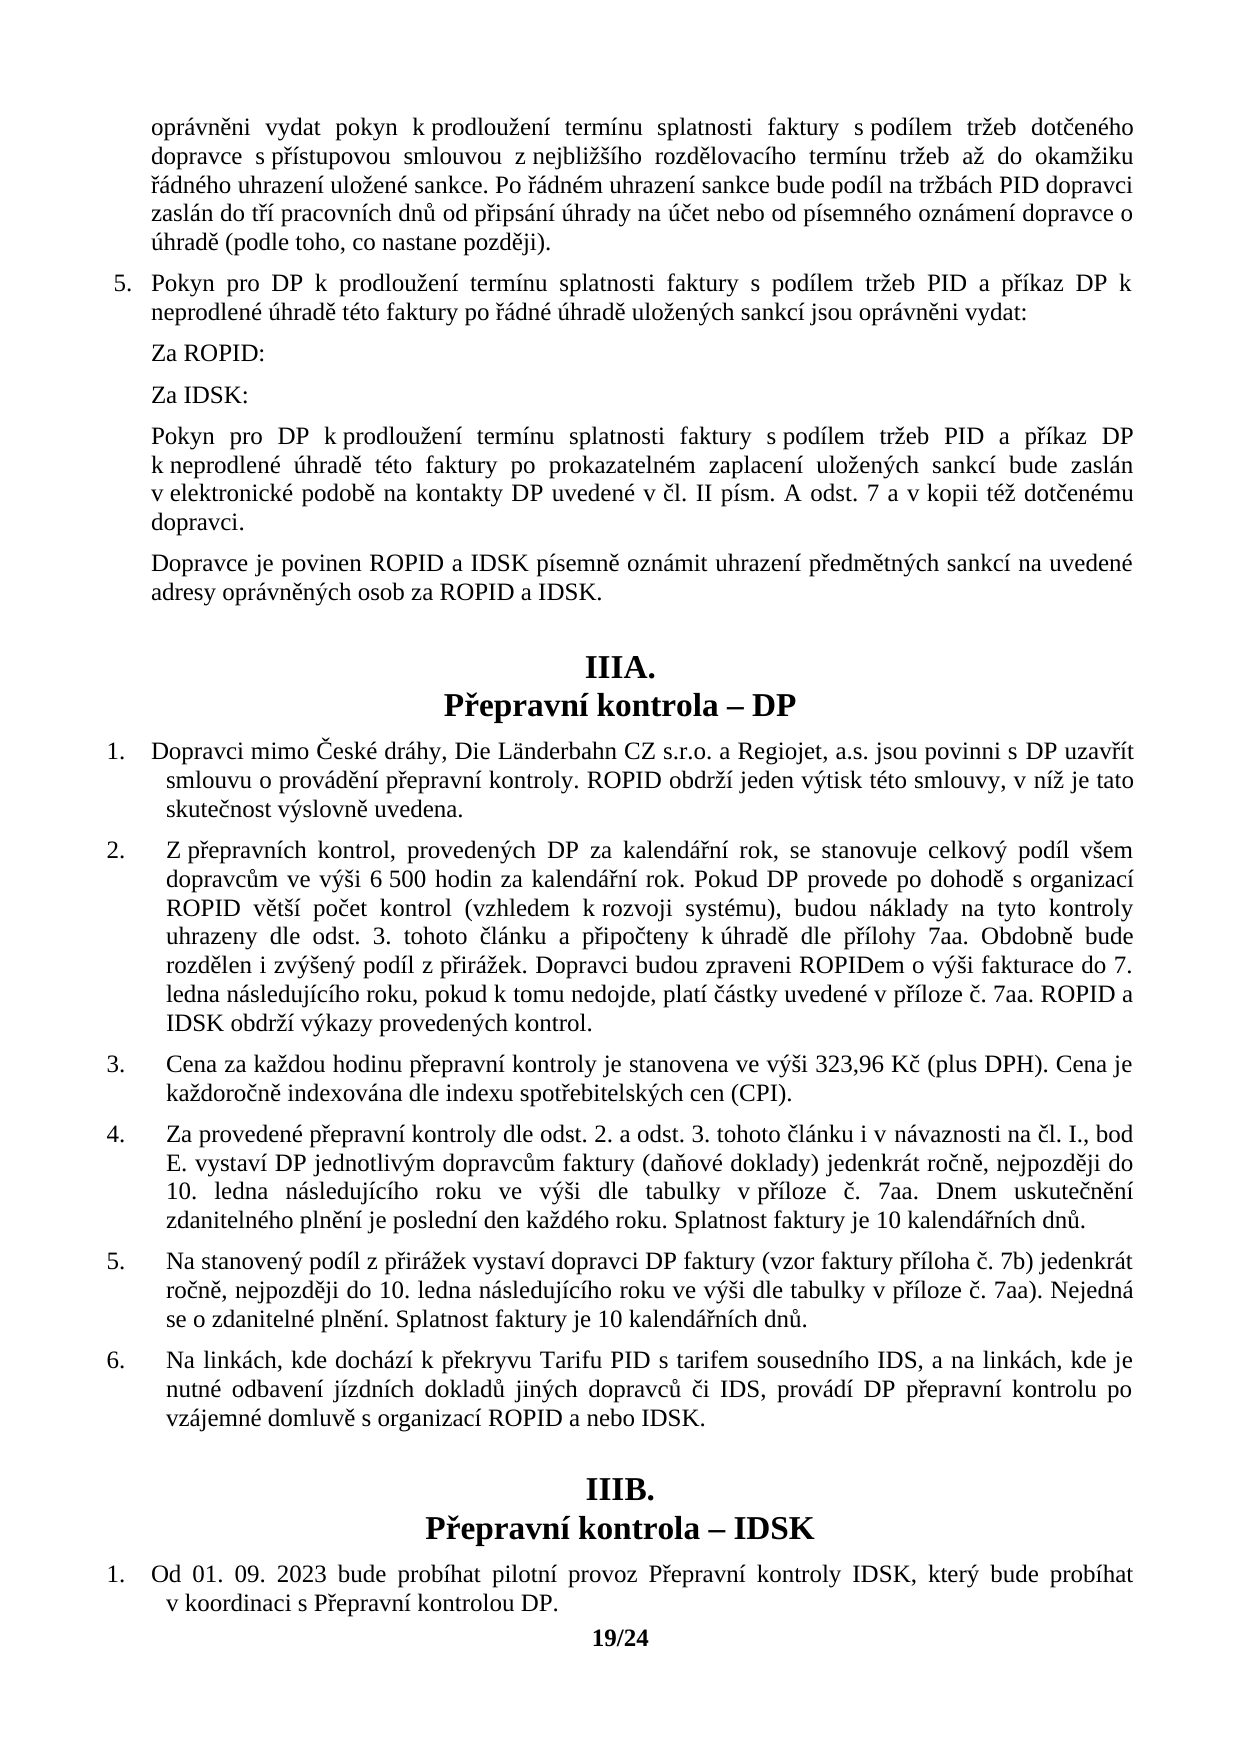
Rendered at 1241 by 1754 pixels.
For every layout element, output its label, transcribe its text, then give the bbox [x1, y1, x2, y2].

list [113, 112, 1134, 256]
text IIIB. [106, 1470, 1134, 1508]
list Od 01. 09. 2023 bude probíhat pilotní provoz Přepravní kontroly IDSK, který bude probíhat v koordinaci s Přepravní kontrolou DP. [106, 1559, 1134, 1616]
list Cena za každou hodinu přepravní kontroly je stanovena ve výši 323,96 Kč (plus DPH). Cena je každoročně indexována dle indexu spotřebitelských cen (CPI). [106, 1049, 1134, 1106]
text Za IDSK: [151, 380, 1134, 408]
list Pokyn pro DP k prodloužení termínu splatnosti faktury s podílem tržeb PID a příkaz DP k neprodlené úhradě této faktury po řádné úhradě uložených sankcí jsou oprávněni vydat: [113, 268, 1134, 326]
list Dopravci mimo České dráhy, Die Länderbahn CZ s.r.o. a Regiojet, a.s. jsou povinni s DP uzavřít smlouvu o provádění přepravní kontroly. ROPID obdrží jeden výtisk této smlouvy, v níž je tato skutečnost výslovně uvedena. [106, 736, 1134, 823]
text Přepravní kontrola – IDSK [106, 1508, 1134, 1546]
text Za ROPID: [151, 338, 1134, 367]
list Na stanovený podíl z přirážek vystaví dopravci DP faktury (vzor faktury příloha č. 7b) jedenkrát ročně, nejpozději do 10. ledna následujícího roku ve výši dle tabulky v příloze č. 7aa). Nejedná se o zdanitelné plnění. Splatnost faktury je 10 kalendářních dnů. [106, 1246, 1134, 1333]
list Na linkách, kde dochází k překryvu Tarifu PID s tarifem sousedního IDS, a na linkách, kde je nutné odbavení jízdních dokladů jiných dopravců či IDS, provádí DP přepravní kontrolu po vzájemné domluvě s organizací ROPID a nebo IDSK. [106, 1345, 1134, 1431]
text Dopravce je povinen ROPID a IDSK písemně oznámit uhrazení předmětných sankcí na uvedené adresy oprávněných osob za ROPID a IDSK. [151, 548, 1134, 606]
list Za provedené přepravní kontroly dle odst. 2. a odst. 3. tohoto článku i v návaznosti na čl. I., bod E. vystaví DP jednotlivým dopravcům faktury (daňové doklady) jedenkrát ročně, nejpozději do 10. ledna následujícího roku ve výši dle tabulky v příloze č. 7aa. Dnem uskutečnění zdanitelného plnění je poslední den každého roku. Splatnost faktury je 10 kalendářních dnů. [106, 1119, 1134, 1234]
list Z přepravních kontrol, provedených DP za kalendářní rok, se stanovuje celkový podíl všem dopravcům ve výši 6 500 hodin za kalendářní rok. Pokud DP provede po dohodě s organizací ROPID větší počet kontrol (vzhledem k rozvoji systému), budou náklady na tyto kontroly uhrazeny dle odst. 3. tohoto článku a připočteny k úhradě dle přílohy 7aa. Obdobně bude rozdělen i zvýšený podíl z přirážek. Dopravci budou zpraveni ROPIDem o výši fakturace do 7. ledna následujícího roku, pokud k tomu nedojde, platí částky uvedené v příloze č. 7aa. ROPID a IDSK obdrží výkazy provedených kontrol. [106, 835, 1134, 1036]
text IIIA. [106, 647, 1134, 686]
text Přepravní kontrola – DP [106, 686, 1134, 724]
text Pokyn pro DP k prodloužení termínu splatnosti faktury s podílem tržeb PID a příkaz DP k neprodlené úhradě této faktury po prokazatelném zaplacení uložených sankcí bude zaslán v elektronické podobě na kontakty DP uvedené v čl. II písm. A odst. 7 a v kopii též dotčenému dopravci. [151, 421, 1134, 536]
